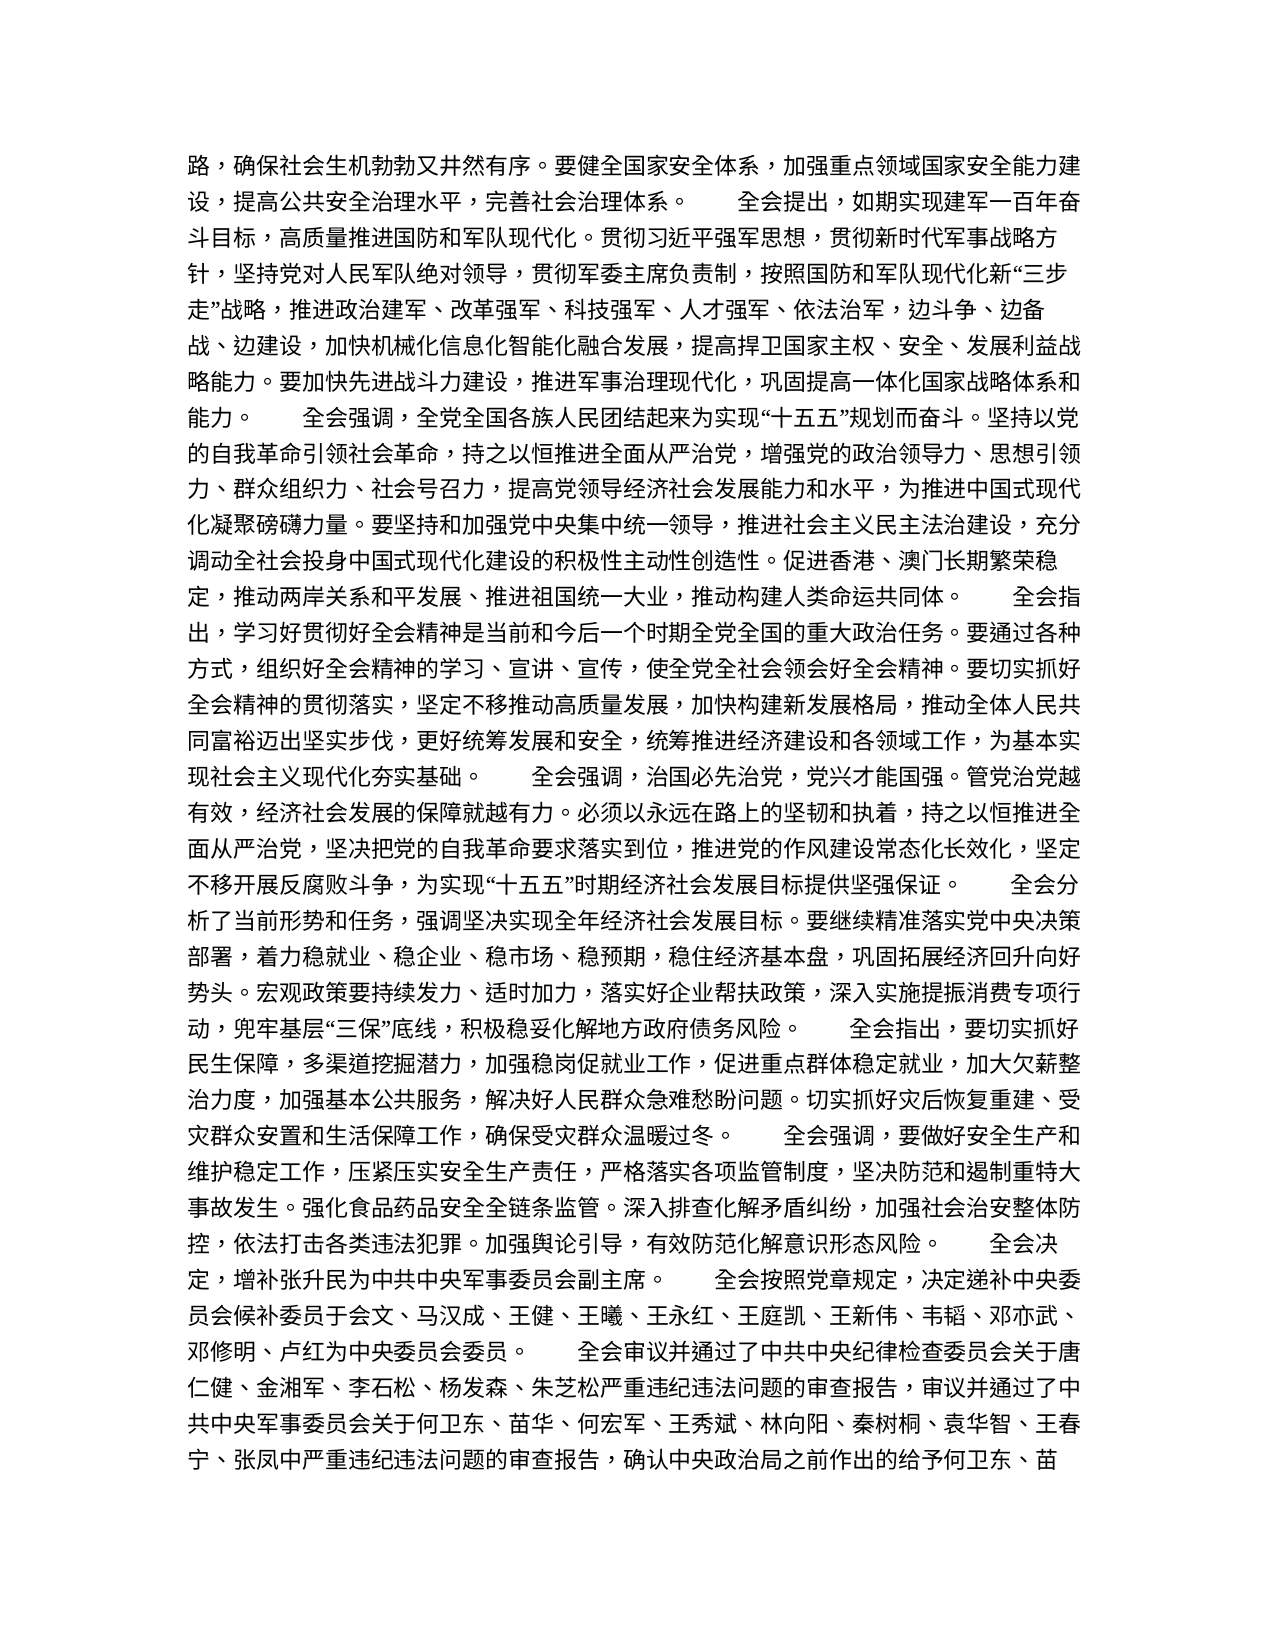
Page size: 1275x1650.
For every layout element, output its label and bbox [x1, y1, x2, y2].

text [187, 150, 1087, 1475]
